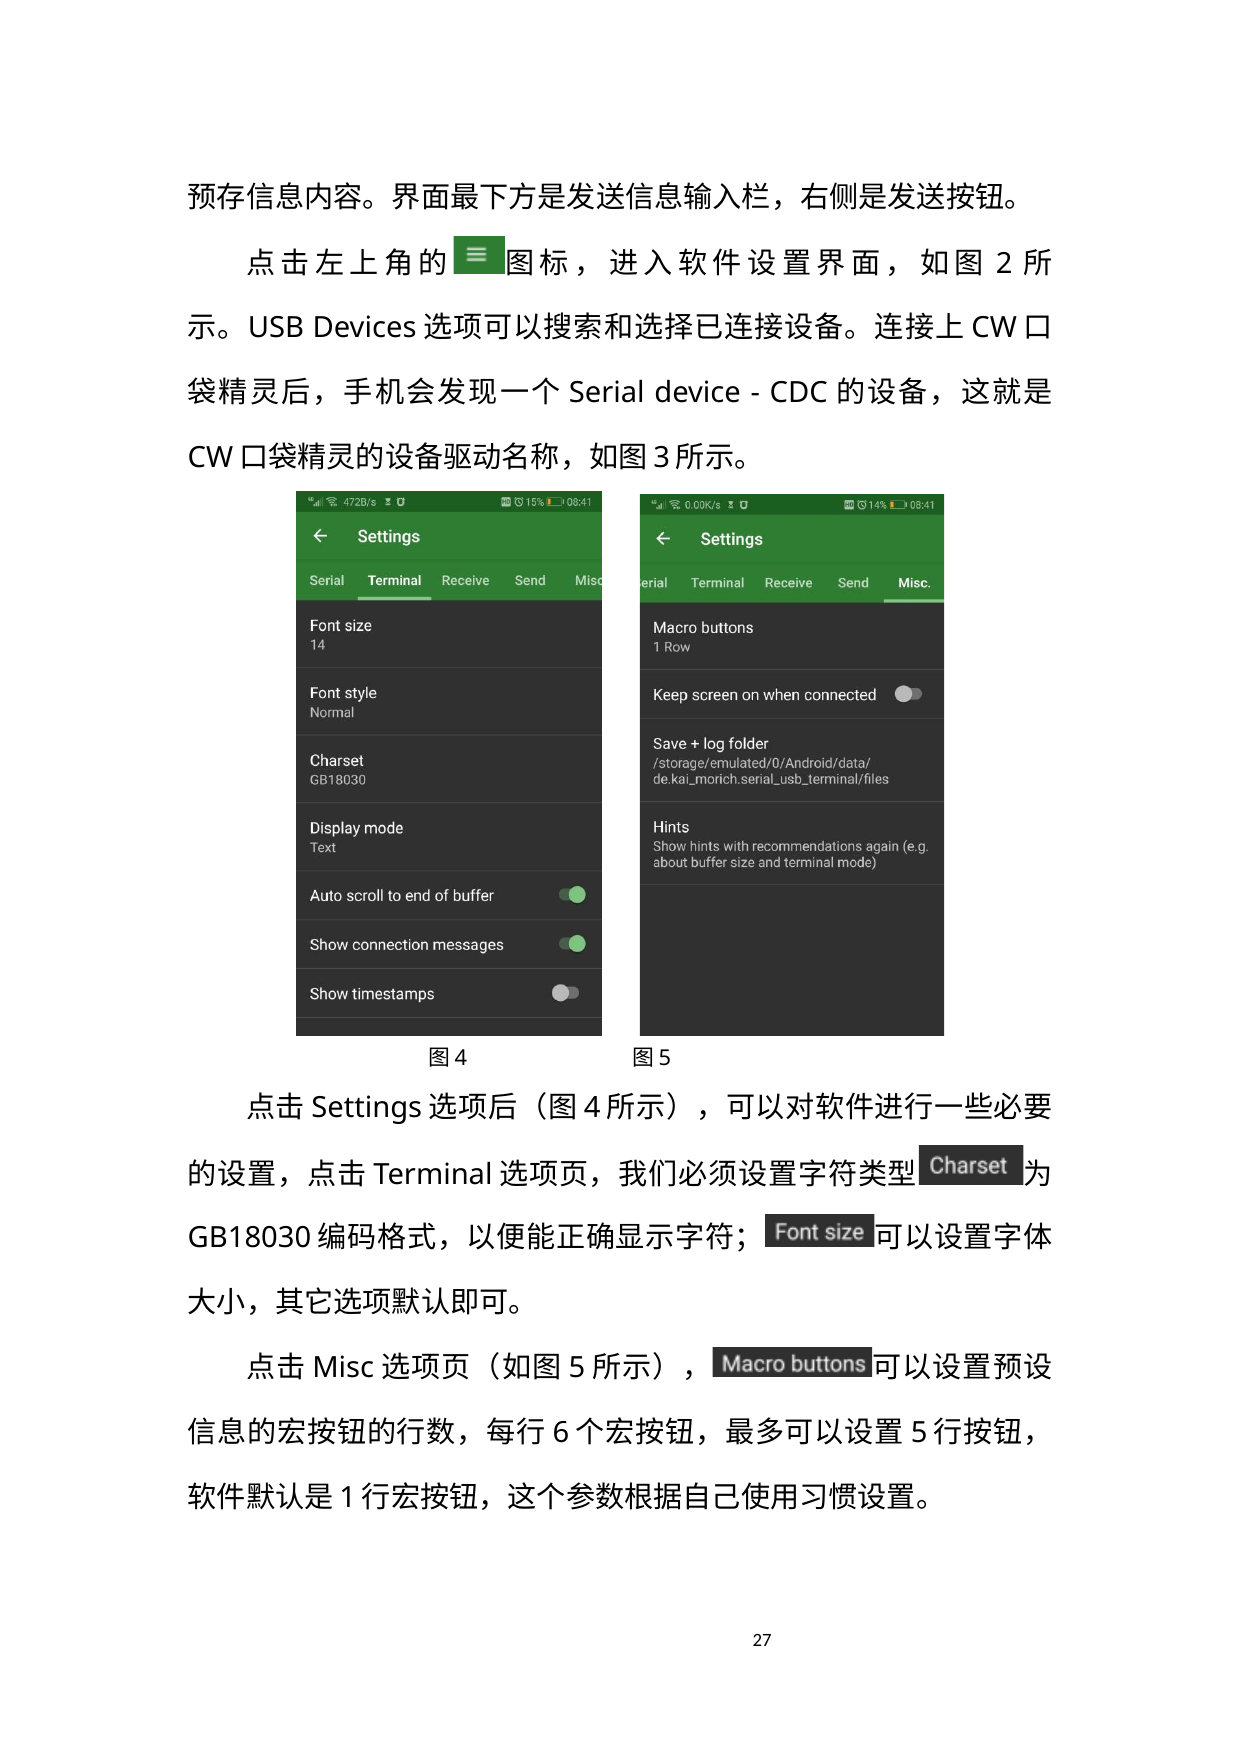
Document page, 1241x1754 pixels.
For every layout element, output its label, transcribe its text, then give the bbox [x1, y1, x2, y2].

text 图4 图5 [187, 1039, 1053, 1072]
text 点击Settings选项后（图4所示），可以对软件进行一些必要的设置，点击Terminal选项页，我们必须设置字符类型为GB18030编码格式，以便能正确显示字符；可以设置字体大小，其它选项默认即可。 [187, 1072, 1053, 1332]
text 点击左上角的图标，进入软件设置界面，如图2所示。USB Devices选项可以搜索和选择已连接设备。连接上CW口袋精灵后，手机会发现一个Serial device - CDC的设备，这就是CW口袋精灵的设备驱动名称，如图3所示。 [187, 227, 1053, 487]
text 点击Misc选项页（如图5所示），可以设置预设信息的宏按钮的行数，每行6个宏按钮，最多可以设置5行按钮，软件默认是1行宏按钮，这个参数根据自己使用习惯设置。 [187, 1332, 1053, 1527]
picture [765, 1214, 875, 1247]
picture [453, 236, 505, 274]
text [187, 162, 1053, 227]
picture [296, 491, 602, 1036]
picture [639, 494, 945, 1036]
picture [712, 1347, 873, 1377]
picture [918, 1145, 1024, 1185]
